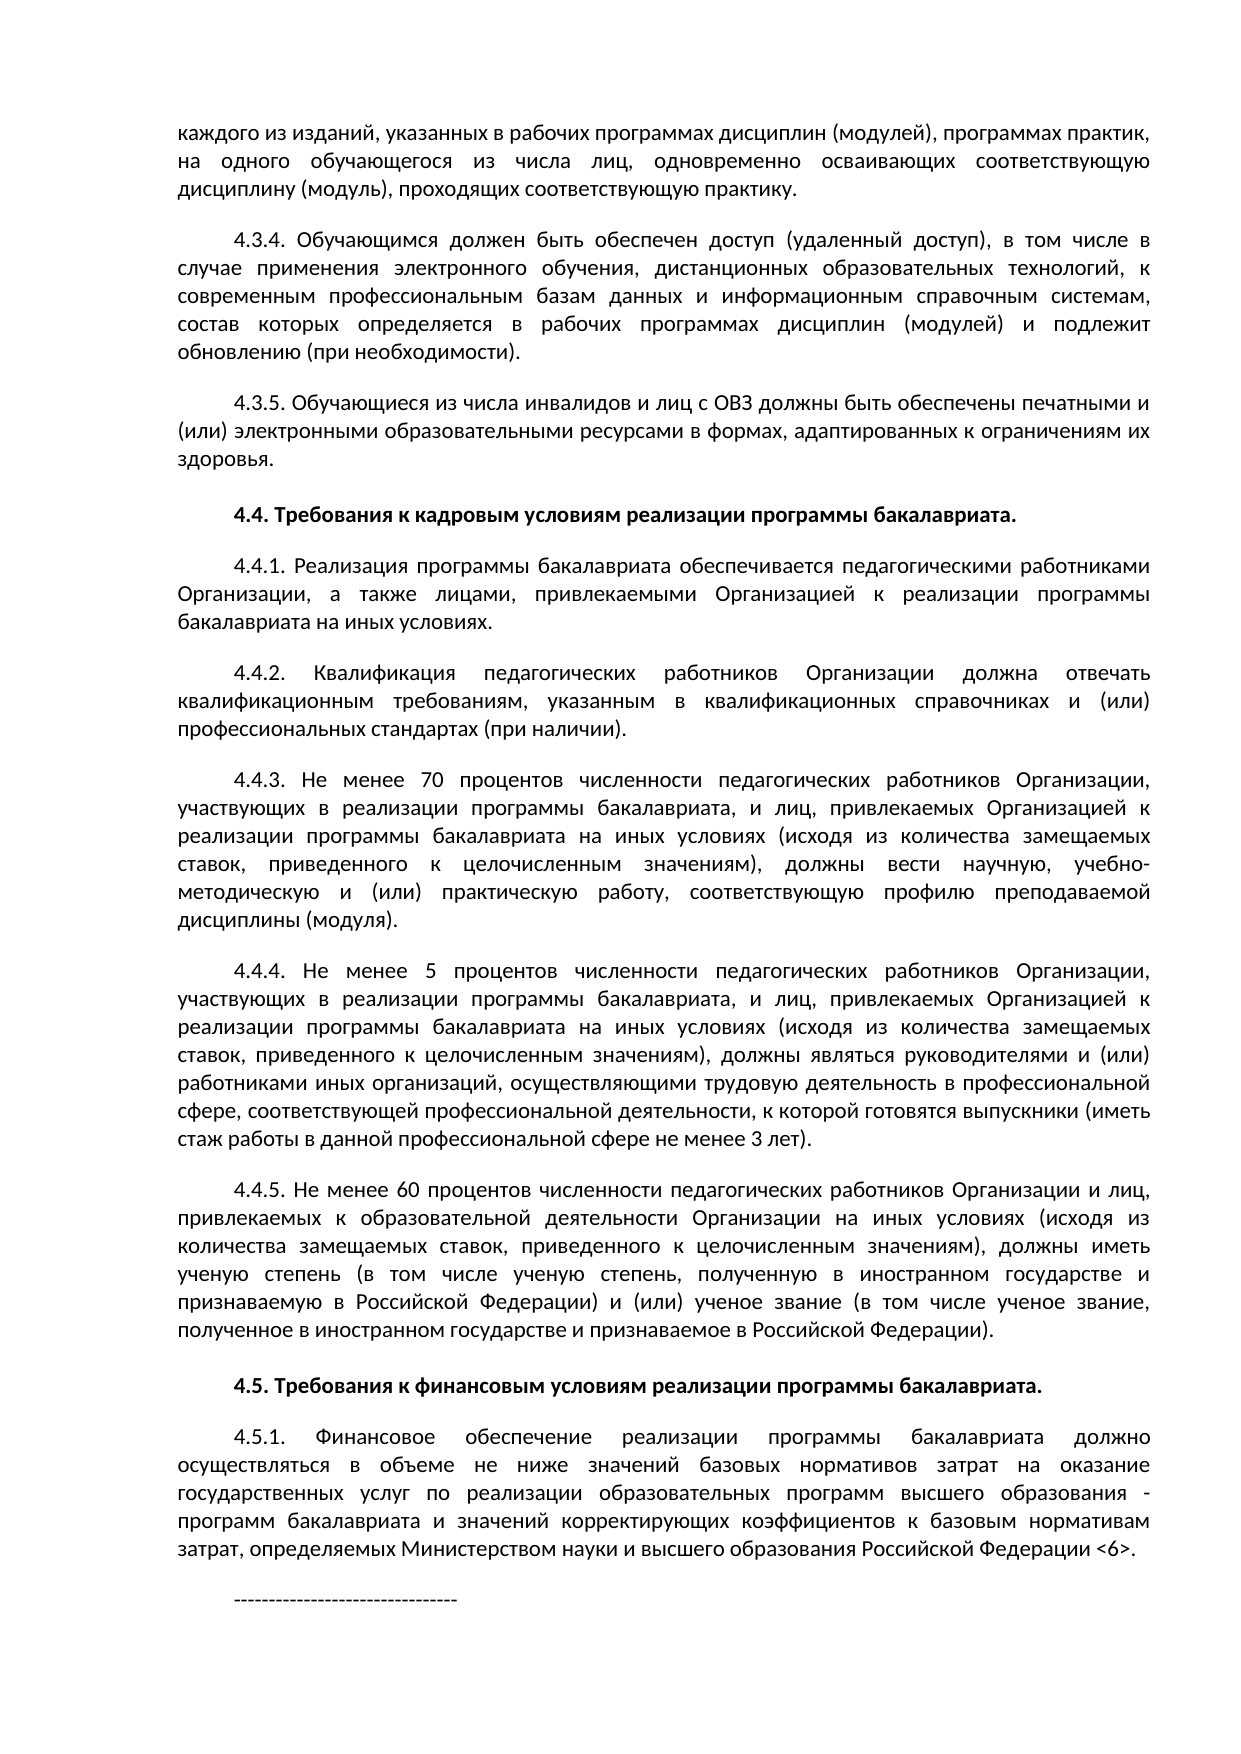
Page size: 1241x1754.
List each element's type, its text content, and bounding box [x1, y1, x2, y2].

text 4.3.4. Обучающимся должен быть обеспечен доступ (удаленный доступ), в том числе в случае применения электронного обучения, дистанционных образовательных технологий, к современным профессиональным базам данных и информационным справочным системам, состав которых определяется в рабочих программах дисциплин (модулей) и подлежит обновлению (при необходимости). [177, 225, 1152, 365]
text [177, 118, 1152, 202]
text 4.3.5. Обучающиеся из числа инвалидов и лиц с ОВЗ должны быть обеспечены печатными и (или) электронными образовательными ресурсами в формах, адаптированных к ограничениям их здоровья. [177, 388, 1152, 472]
title 4.4. Требования к кадровым условиям реализации программы бакалавриата. [177, 500, 1152, 528]
title 4.5. Требования к финансовым условиям реализации программы бакалавриата. [177, 1371, 1152, 1399]
text 4.4.2. Квалификация педагогических работников Организации должна отвечать квалификационным требованиям, указанным в квалификационных справочниках и (или) профессиональных стандартах (при наличии). [177, 658, 1152, 742]
text 4.4.3. Не менее 70 процентов численности педагогических работников Организации, участвующих в реализации программы бакалавриата, и лиц, привлекаемых Организацией к реализации программы бакалавриата на иных условиях (исходя из количества замещаемых ставок, приведенного к целочисленным значениям), должны вести научную, учебно-методическую и (или) практическую работу, соответствующую профилю преподаваемой дисциплины (модуля). [177, 765, 1152, 933]
text 4.4.4. Не менее 5 процентов численности педагогических работников Организации, участвующих в реализации программы бакалавриата, и лиц, привлекаемых Организацией к реализации программы бакалавриата на иных условиях (исходя из количества замещаемых ставок, приведенного к целочисленным значениям), должны являться руководителями и (или) работниками иных организаций, осуществляющими трудовую деятельность в профессиональной сфере, соответствующей профессиональной деятельности, к которой готовятся выпускники (иметь стаж работы в данной профессиональной сфере не менее 3 лет). [177, 956, 1152, 1152]
text 4.4.1. Реализация программы бакалавриата обеспечивается педагогическими работниками Организации, а также лицами, привлекаемыми Организацией к реализации программы бакалавриата на иных условиях. [177, 551, 1152, 635]
text 4.4.5. Не менее 60 процентов численности педагогических работников Организации и лиц, привлекаемых к образовательной деятельности Организации на иных условиях (исходя из количества замещаемых ставок, приведенного к целочисленным значениям), должны иметь ученую степень (в том числе ученую степень, полученную в иностранном государстве и признаваемую в Российской Федерации) и (или) ученое звание (в том числе ученое звание, полученное в иностранном государстве и признаваемое в Российской Федерации). [177, 1175, 1152, 1343]
text 4.5.1. Финансовое обеспечение реализации программы бакалавриата должно осуществляться в объеме не ниже значений базовых нормативов затрат на оказание государственных услуг по реализации образовательных программ высшего образования - программ бакалавриата и значений корректирующих коэффициентов к базовым нормативам затрат, определяемых Министерством науки и высшего образования Российской Федерации <6>. [177, 1422, 1152, 1562]
text -------------------------------- [177, 1585, 1152, 1613]
